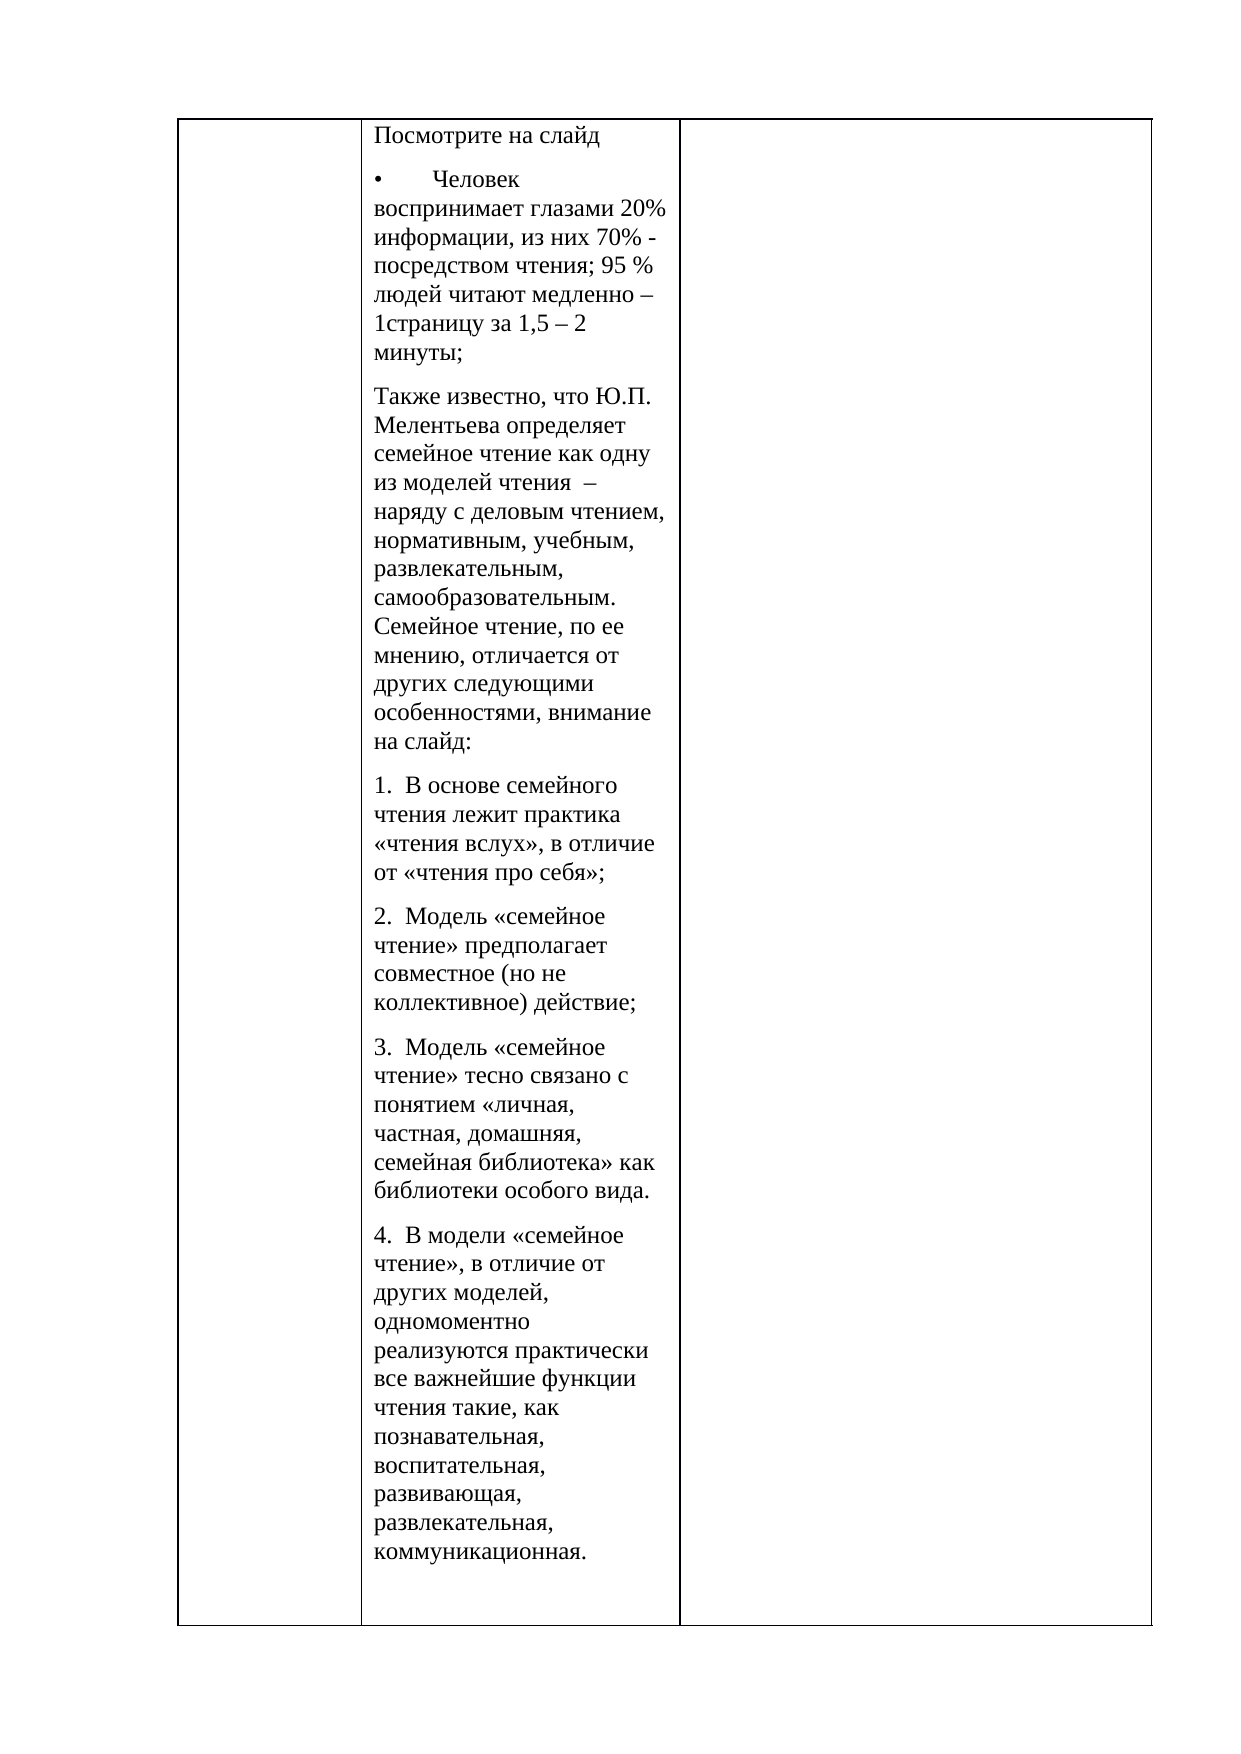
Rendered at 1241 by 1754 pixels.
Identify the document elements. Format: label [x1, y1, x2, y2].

table_cell [362, 120, 679, 1625]
table_cell [681, 120, 1151, 1625]
table_cell [179, 120, 361, 1625]
